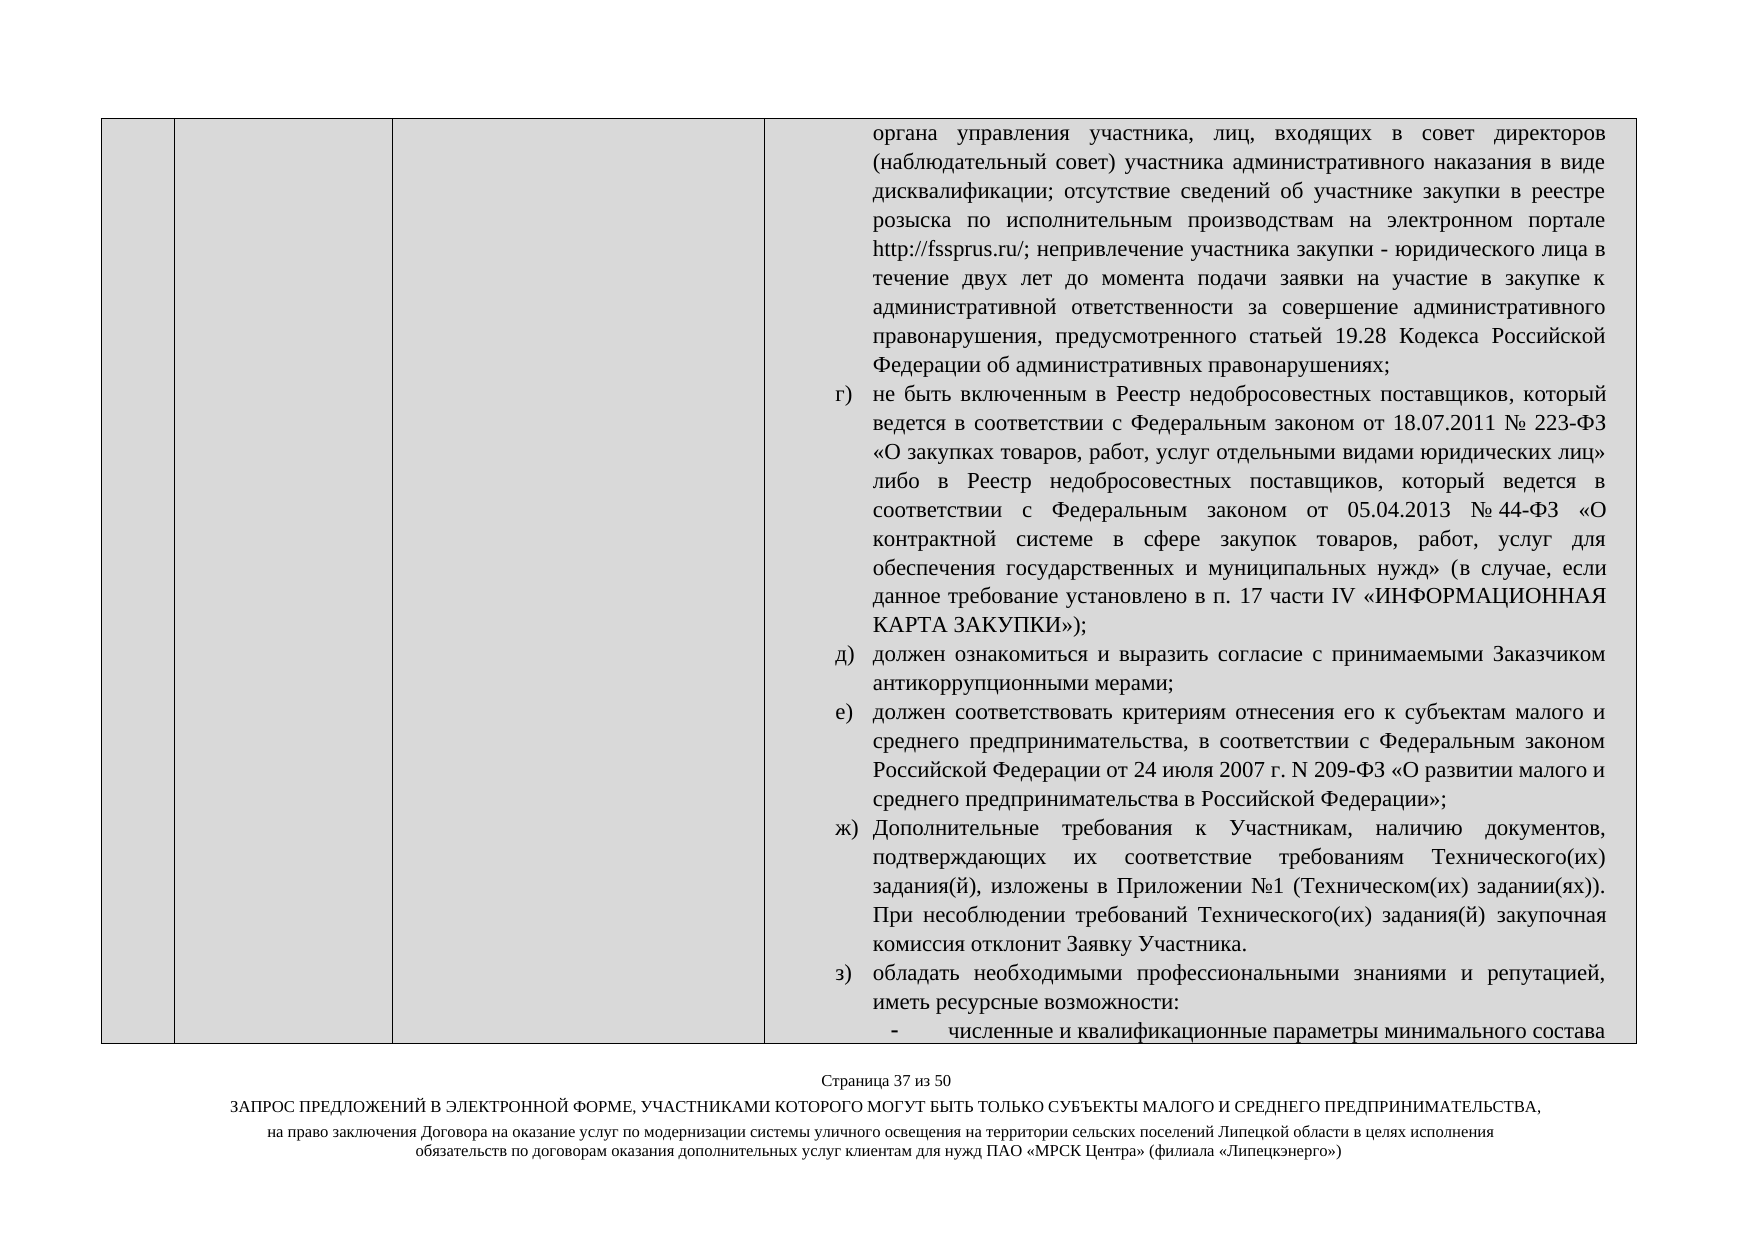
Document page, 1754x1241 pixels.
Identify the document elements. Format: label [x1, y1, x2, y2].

table_cell [175, 119, 392, 1043]
table_cell [765, 119, 1636, 1043]
table_cell [393, 119, 764, 1043]
table_cell [102, 119, 174, 1043]
